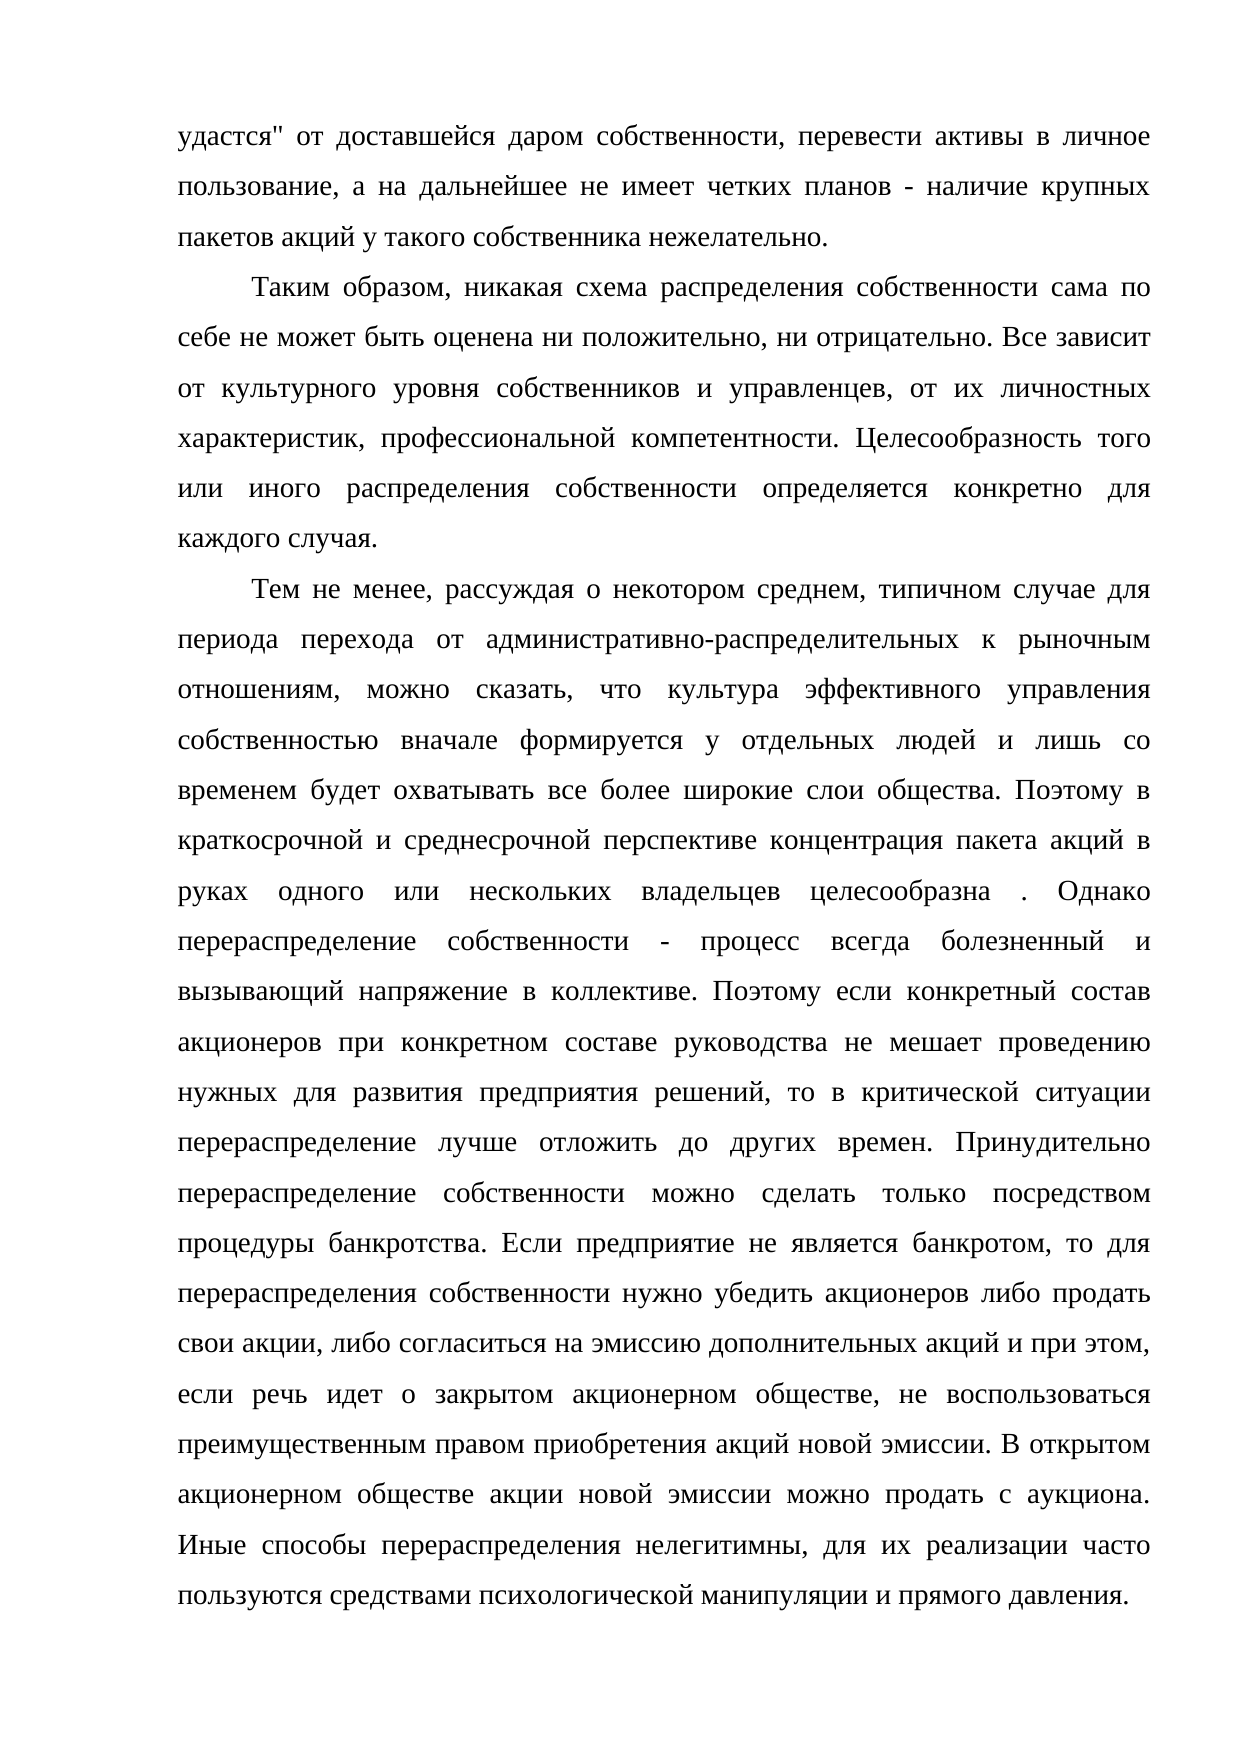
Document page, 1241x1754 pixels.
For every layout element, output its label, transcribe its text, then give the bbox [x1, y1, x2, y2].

text Таким образом, никакая схема распределения собственности сама по себе не может быть оценена ни положительно, ни отрицательно. Все зависит от культурного уровня собственников и управленцев, от их личностных характеристик, профессиональной компетентности. Целесообразность того или иного распределения собственности определяется конкретно для каждого случая. [177, 269, 1152, 554]
text Тем не менее, рассуждая о некотором среднем, типичном случае для периода перехода от административно-распределительных к рыночным отношениям, можно сказать, что культура эффективного управления собственностью вначале формируется у отдельных людей и лишь со временем будет охватывать все более широкие слои общества. Поэтому в краткосрочной и среднесрочной перспективе концентрация пакета акций в руках одного или нескольких владельцев целесообразна . Однако перераспределение собственности - процесс всегда болезненный и вызывающий напряжение в коллективе. Поэтому если конкретный состав акционеров при конкретном составе руководства не мешает проведению нужных для развития предприятия решений, то в критической ситуации перераспределение лучше отложить до других времен. Принудительно перераспределение собственности можно сделать только посредством процедуры банкротства. Если предприятие не является банкротом, то для перераспределения собственности нужно убедить акционеров либо продать свои акции, либо согласиться на эмиссию дополнительных акций и при этом, если речь идет о закрытом акционерном обществе, не воспользоваться преимущественным правом приобретения акций новой эмиссии. В открытом акционерном обществе акции новой эмиссии можно продать с аукциона. Иные способы перераспределения нелегитимны, для их реализации часто пользуются средствами психологической манипуляции и прямого давления. [177, 571, 1152, 1611]
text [177, 118, 1152, 252]
